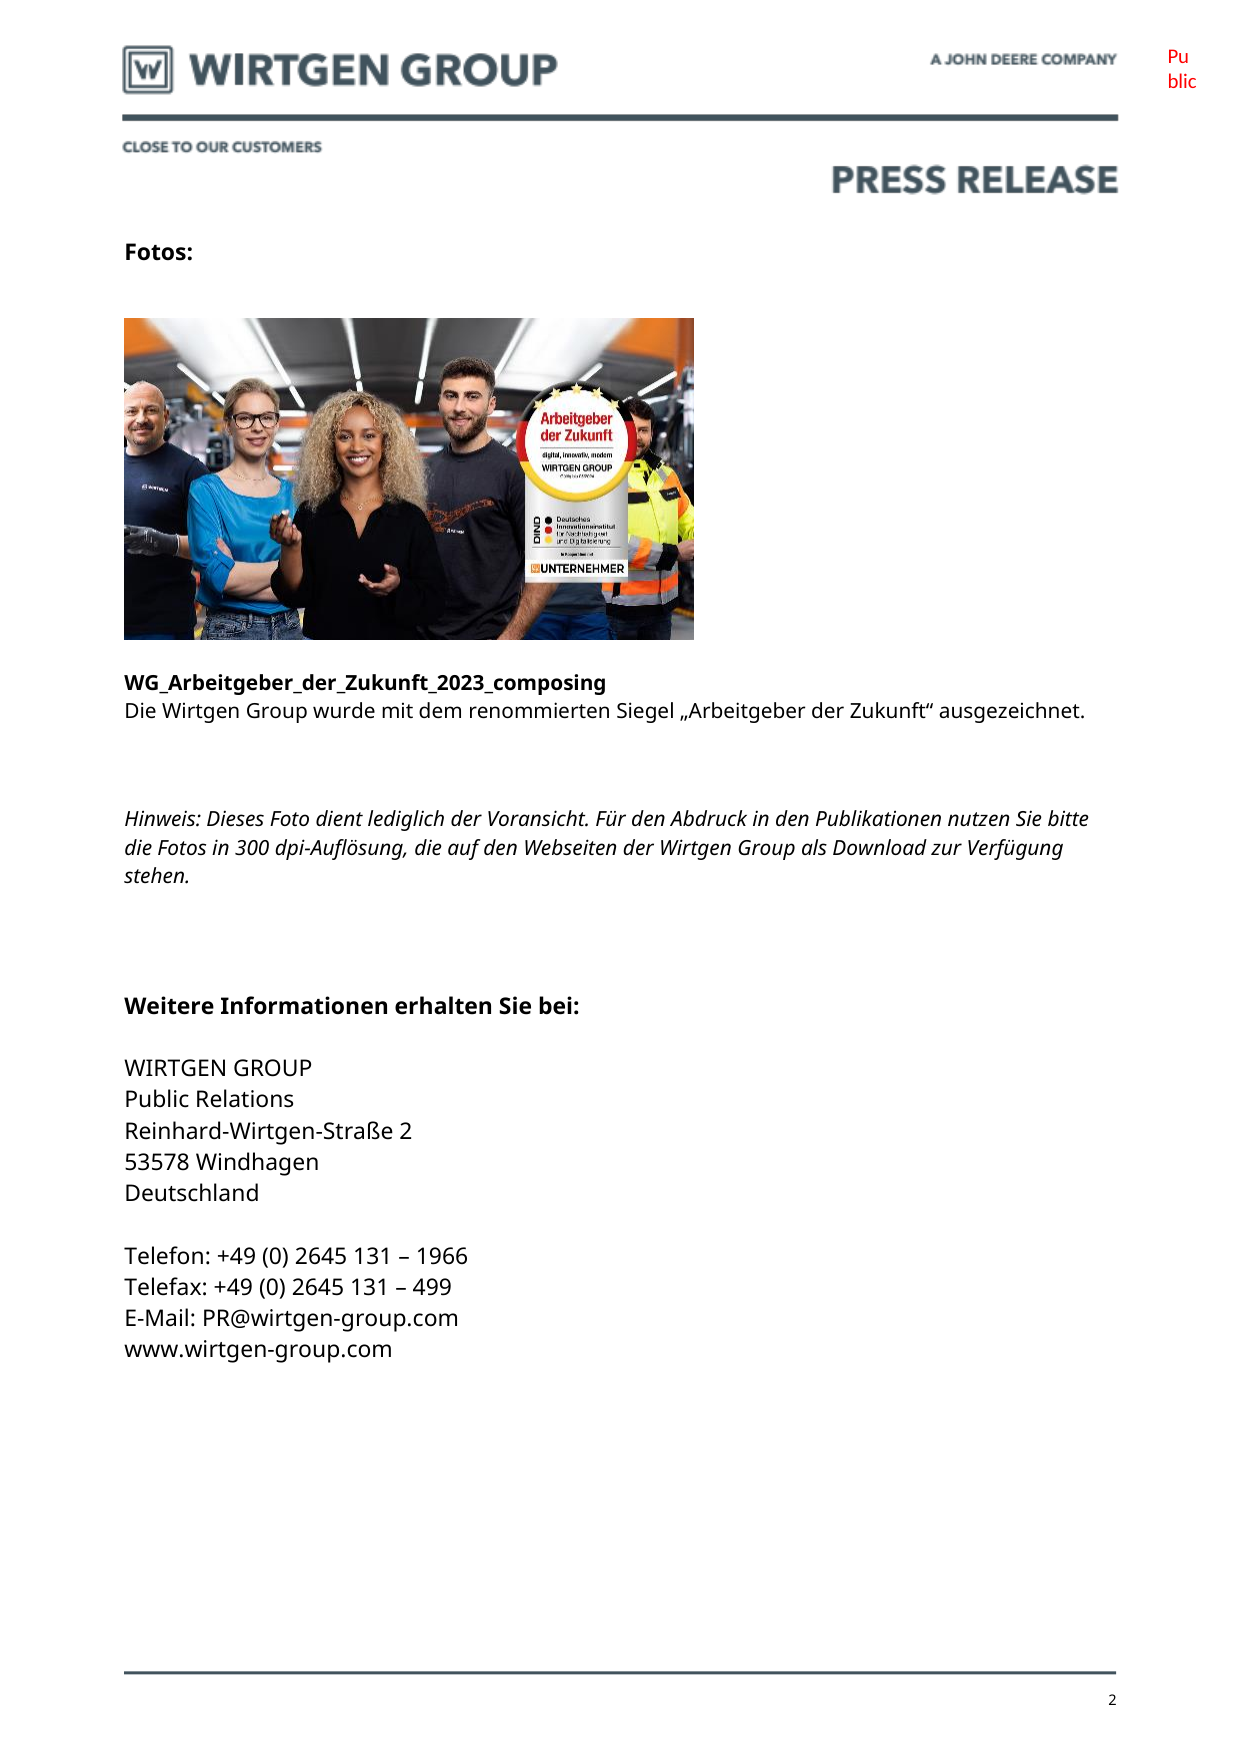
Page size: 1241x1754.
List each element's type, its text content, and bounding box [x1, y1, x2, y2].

text www.wirtgen-group.com [124, 1333, 1116, 1365]
text Telefon: +49 (0) 2645 131 – 1966 [124, 1240, 1116, 1271]
text E-Mail: PR@wirtgen-group.com [124, 1302, 1116, 1333]
text WIRTGEN GROUP [124, 1052, 1116, 1083]
picture [124, 318, 694, 640]
text Telefax: +49 (0) 2645 131 – 499 [124, 1271, 1116, 1302]
text Fotos: [124, 236, 1116, 267]
text Public Relations [124, 1083, 1116, 1115]
text WG_Arbeitgeber_der_Zukunft_2023_composing [124, 668, 1116, 696]
text Deutschland [124, 1177, 1116, 1208]
text Hinweis: Dieses Foto dient lediglich der Voransicht. Für den Abdruck in den Publikationen nutzen Sie bitte die Fotos in 300 dpi-Auflösung, die auf den Webseiten der Wirtgen Group als Download zur Verfügung stehen. [124, 804, 1116, 890]
text Weitere Informationen erhalten Sie bei: [124, 990, 1116, 1021]
text Reinhard-Wirtgen-Straße 2 [124, 1115, 1116, 1146]
text 53578 Windhagen [124, 1146, 1116, 1177]
text Die Wirtgen Group wurde mit dem renommierten Siegel „Arbeitgeber der Zukunft“ ausgezeichnet. [124, 696, 1116, 724]
